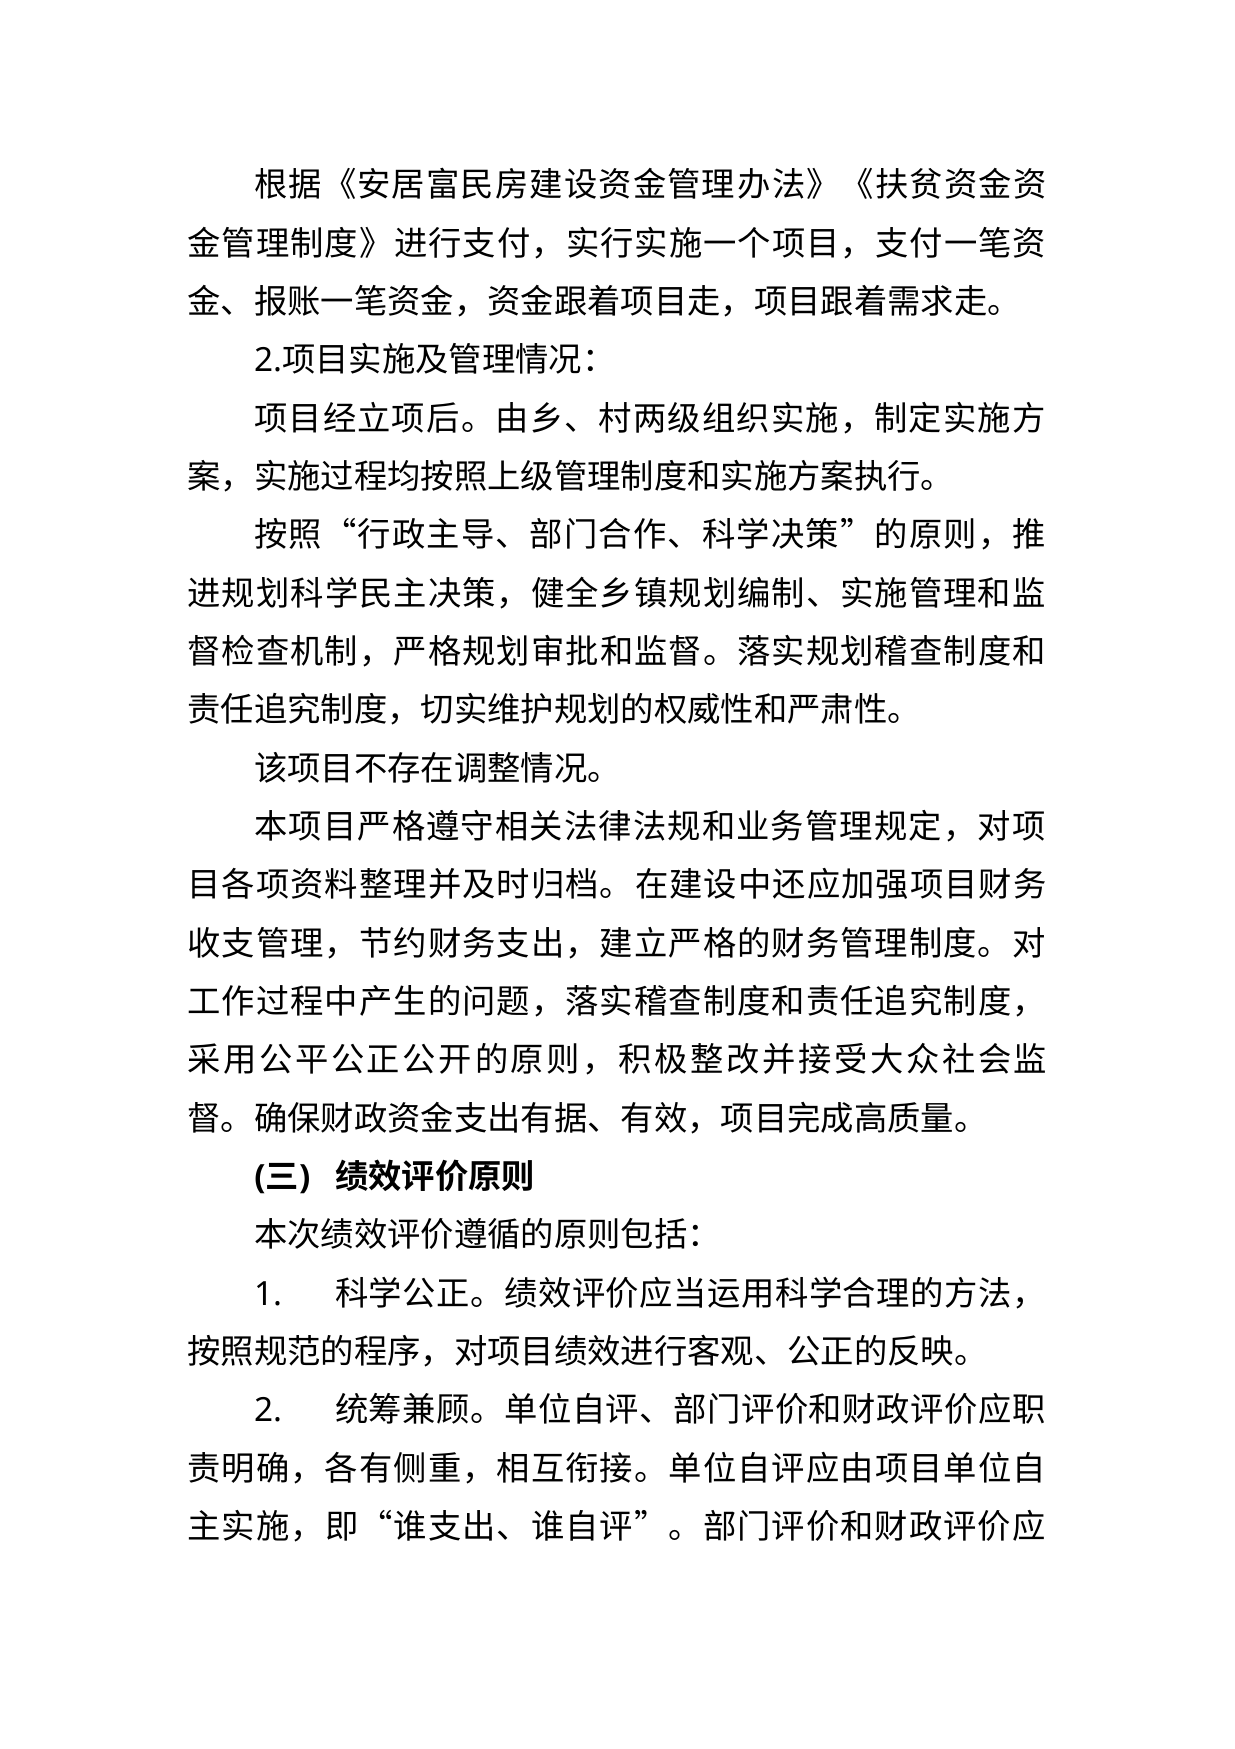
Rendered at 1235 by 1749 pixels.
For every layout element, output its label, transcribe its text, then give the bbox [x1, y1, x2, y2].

text 本次绩效评价遵循的原则包括： [187, 1200, 1047, 1258]
list 绩效评价原则 [187, 1142, 1047, 1200]
list 科学公正。绩效评价应当运用科学合理的方法，按照规范的程序，对项目绩效进行客观、公正的反映。 [187, 1258, 1047, 1375]
text 按照“行政主导、部门合作、科学决策”的原则，推进规划科学民主决策，健全乡镇规划编制、实施管理和监督检查机制，严格规划审批和监督。落实规划稽查制度和责任追究制度，切实维护规划的权威性和严肃性。 [187, 500, 1047, 733]
text 本项目严格遵守相关法律法规和业务管理规定，对项目各项资料整理并及时归档。在建设中还应加强项目财务收支管理，节约财务支出，建立严格的财务管理制度。对工作过程中产生的问题，落实稽查制度和责任追究制度，采用公平公正公开的原则，积极整改并接受大众社会监督。确保财政资金支出有据、有效，项目完成高质量。 [187, 792, 1047, 1142]
text 2.项目实施及管理情况： [187, 325, 1047, 383]
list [187, 1375, 1047, 1550]
text 该项目不存在调整情况。 [187, 733, 1047, 792]
text 项目经立项后。由乡、村两级组织实施，制定实施方案，实施过程均按照上级管理制度和实施方案执行。 [187, 383, 1047, 500]
list 根据《安居富民房建设资金管理办法》《扶贫资金资金管理制度》进行支付，实行实施一个项目，支付一笔资金、报账一笔资金，资金跟着项目走，项目跟着需求走。 [187, 150, 1047, 325]
